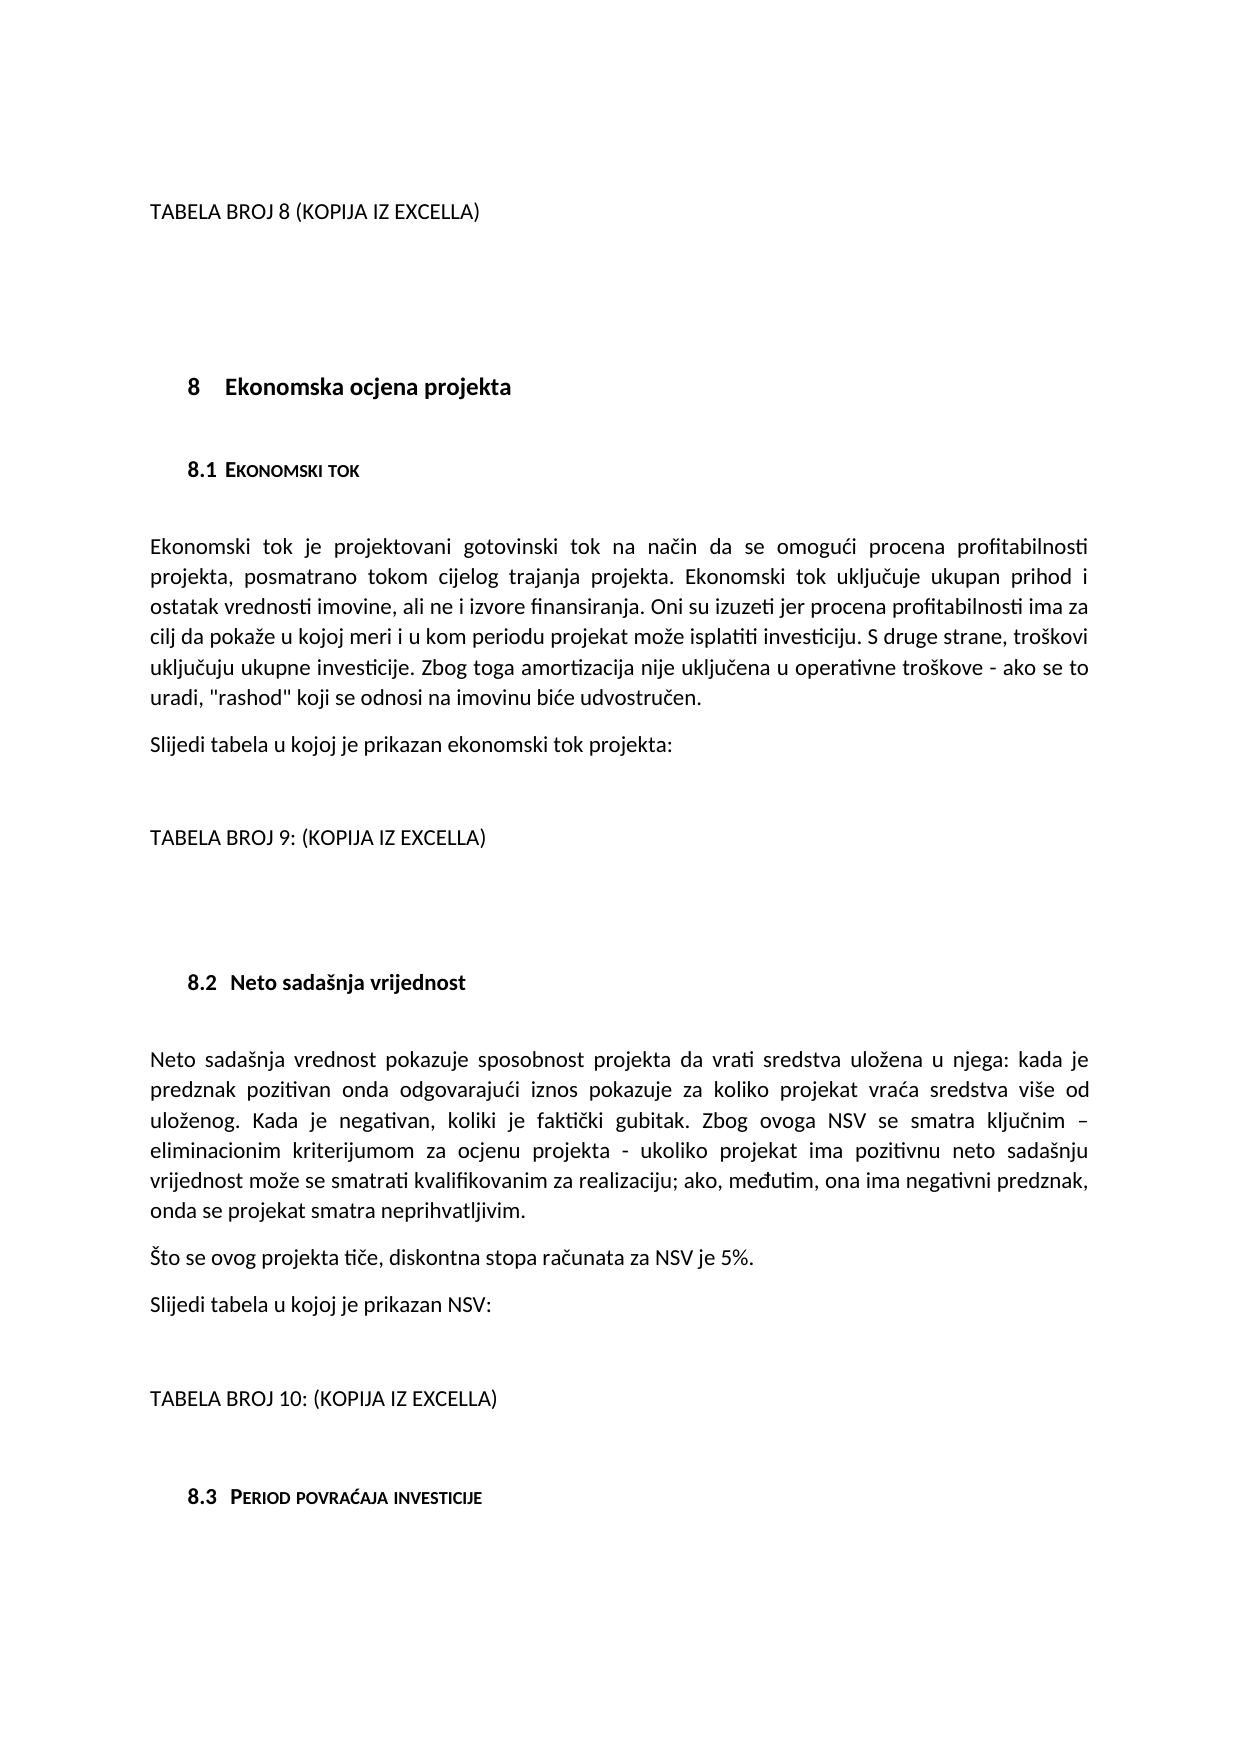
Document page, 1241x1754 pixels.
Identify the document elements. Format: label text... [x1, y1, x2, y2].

text Slijedi tabela u kojoj je prikazan ekonomski tok projekta: [150, 730, 1090, 758]
text Ekonomski tok je projektovani gotovinski tok na način da se omogući procena profitabilnosti projekta, posmatrano tokom cijelog trajanja projekta. Ekonomski tok uključuje ukupan prihod i ostatak vrednosti imovine, ali ne i izvore finansiranja. Oni su izuzeti jer procena profitabilnosti ima za cilj da pokaže u kojoj meri i u kom periodu projekat može isplatiti investiciju. S druge strane, troškovi uključuju ukupne investicije. Zbog toga amortizacija nije uključena u operativne troškove - ako se to uradi, "rashod" koji se odnosi na imovinu biće udvostručen. [150, 532, 1090, 711]
text Slijedi tabela u kojoj je prikazan NSV: [150, 1290, 1090, 1318]
text Što se ovog projekta tiče, diskontna stopa računata za NSV je 5%. [150, 1243, 1090, 1271]
text TABELA BROJ 9: (KOPIJA IZ EXCELLA) [150, 823, 1090, 852]
subtitle Ekonomski tok [187, 455, 1090, 483]
subtitle Ekonomska ocjena projekta [187, 371, 1090, 401]
text TABELA BROJ 8 (KOPIJA IZ EXCELLA) [150, 197, 1090, 225]
subtitle Neto sadašnja vrijednost [187, 968, 1090, 996]
text TABELA BROJ 10: (KOPIJA IZ EXCELLA) [150, 1384, 1090, 1412]
subtitle Period povraćaja investicije [187, 1482, 1090, 1510]
text Neto sadašnja vrednost pokazuje sposobnost projekta da vrati sredstva uložena u njega: kada je predznak pozitivan onda odgovarajući iznos pokazuje za koliko projekat vraća sredstva više od uloženog. Kada je negativan, koliki je faktički gubitak. Zbog ovoga NSV se smatra ključnim – eliminacionim kriterijumom za ocjenu projekta - ukoliko projekat ima pozitivnu neto sadašnju vrijednost može se smatrati kvalifikovanim za realizaciju; ako, međutim, ona ima negativni predznak, onda se projekat smatra neprihvatljivim. [150, 1045, 1090, 1224]
